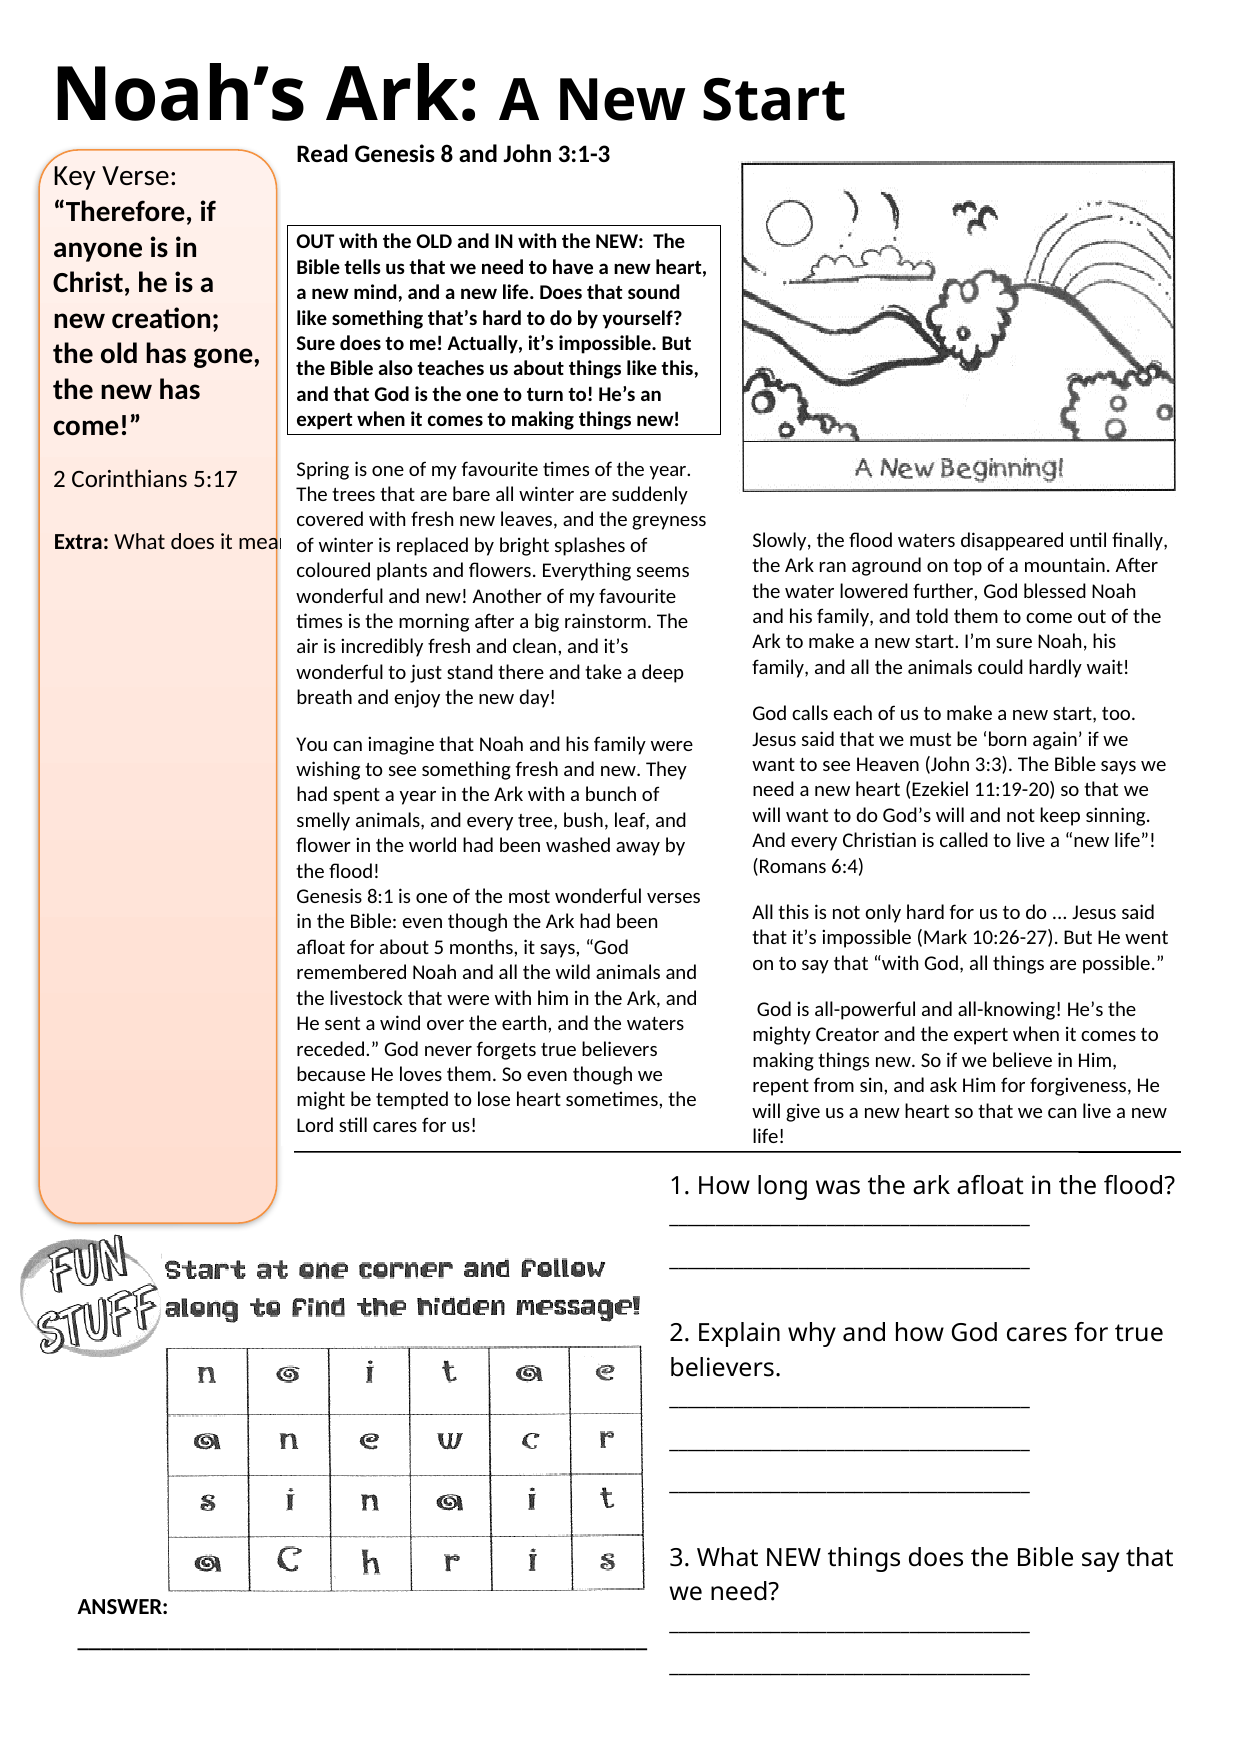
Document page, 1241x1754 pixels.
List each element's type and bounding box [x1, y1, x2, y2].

picture [736, 159, 1182, 500]
picture [15, 1232, 654, 1598]
